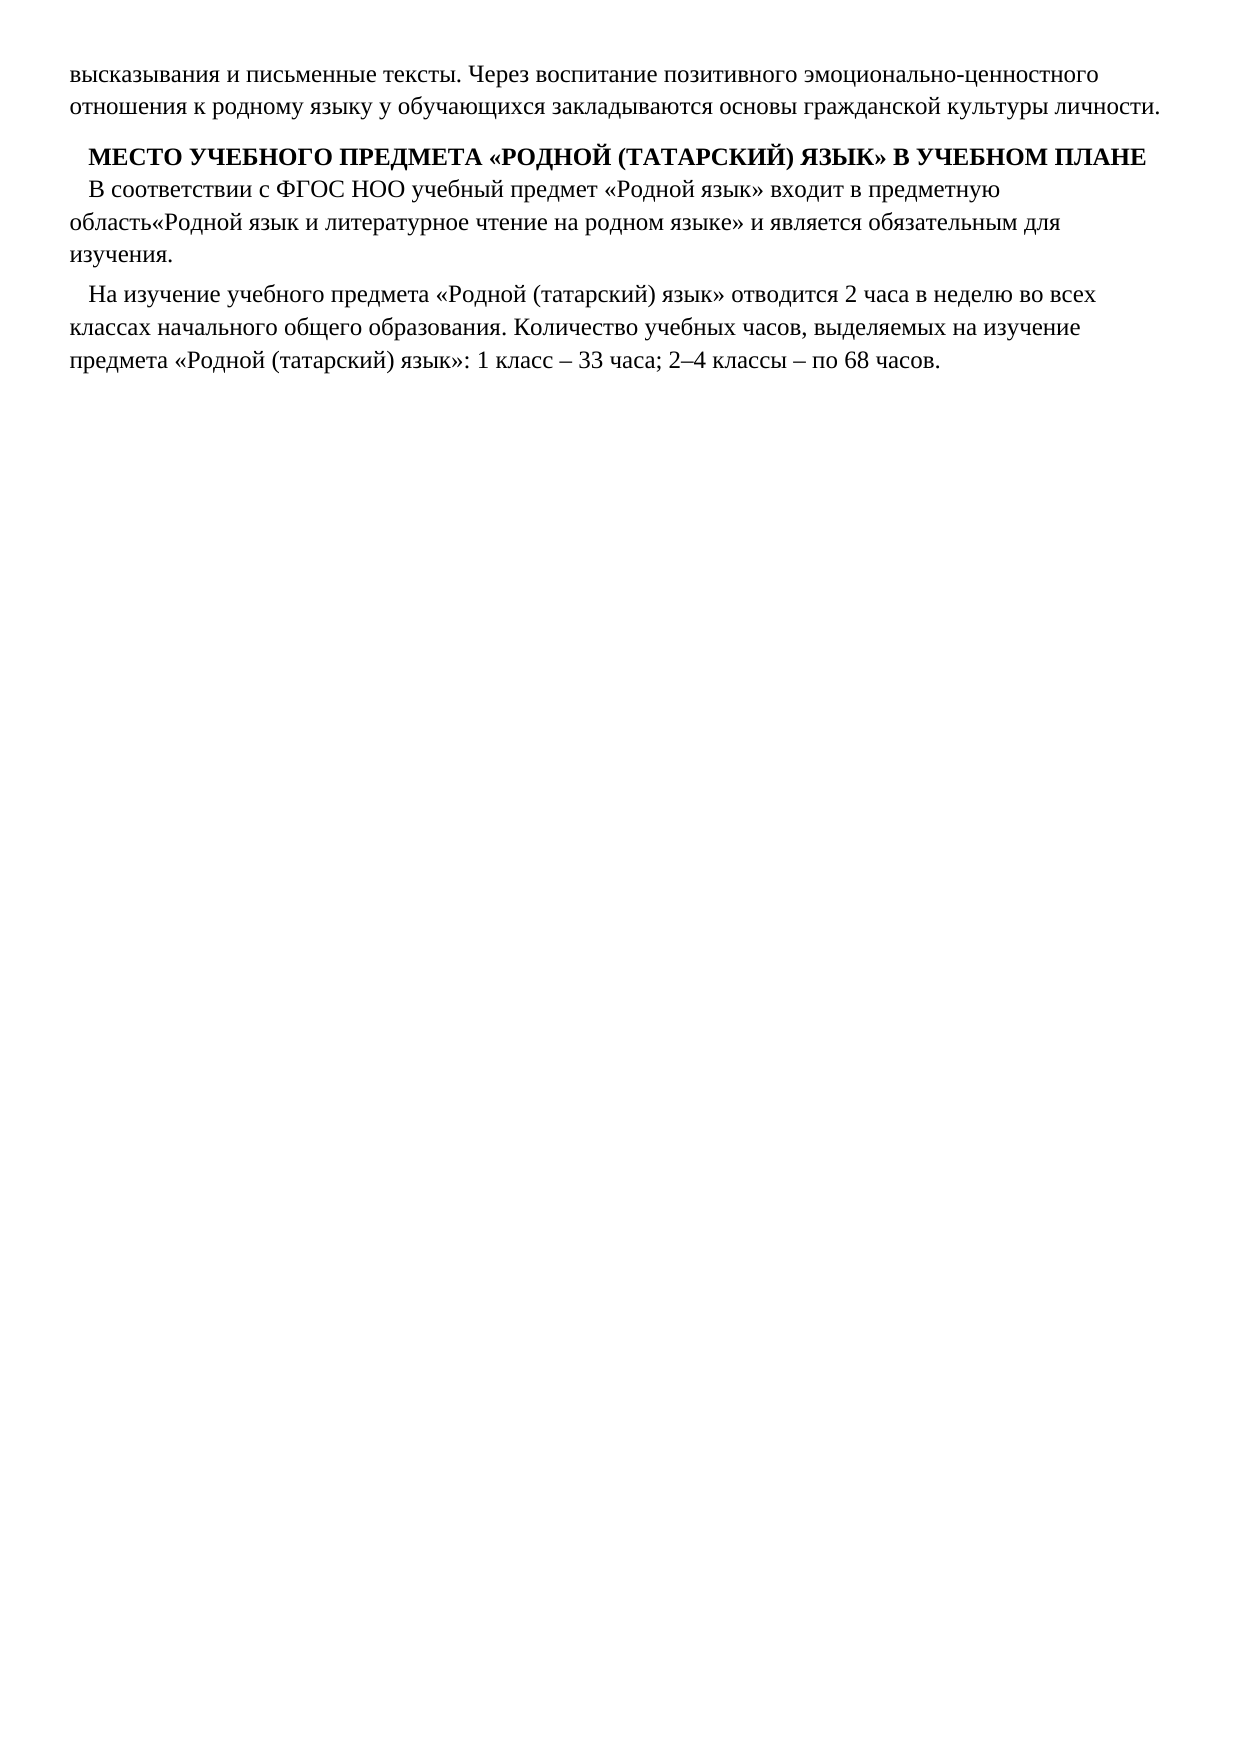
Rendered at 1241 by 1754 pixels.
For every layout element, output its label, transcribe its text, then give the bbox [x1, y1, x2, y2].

text МЕСТО УЧЕБНОГО ПРЕДМЕТА «РОДНОЙ (ТАТАРСКИЙ) ЯЗЫК» В УЧЕБНОМ ПЛАНЕ В соответствии с ФГОС НОО учебный предмет «Родной язык» входит в предметную область«Родной язык и литературное чтение на родном языке» и является обязательным для изучения. [69, 142, 1148, 268]
text На изучение учебного предмета «Родной (татарский) язык» отводится 2 часа в неделю во всех классах начального общего образования. Количество учебных часов, выделяемых на изучение предмета «Родной (татарский) язык»: 1 класс – 33 часа; 2–4 классы – по 68 часов. [69, 279, 1163, 374]
text высказывания и письменные тексты. Через воспитание позитивного эмоционально-ценностного отношения к родному языку у обучающихся закладываются основы гражданской культуры личности. [69, 59, 1163, 119]
